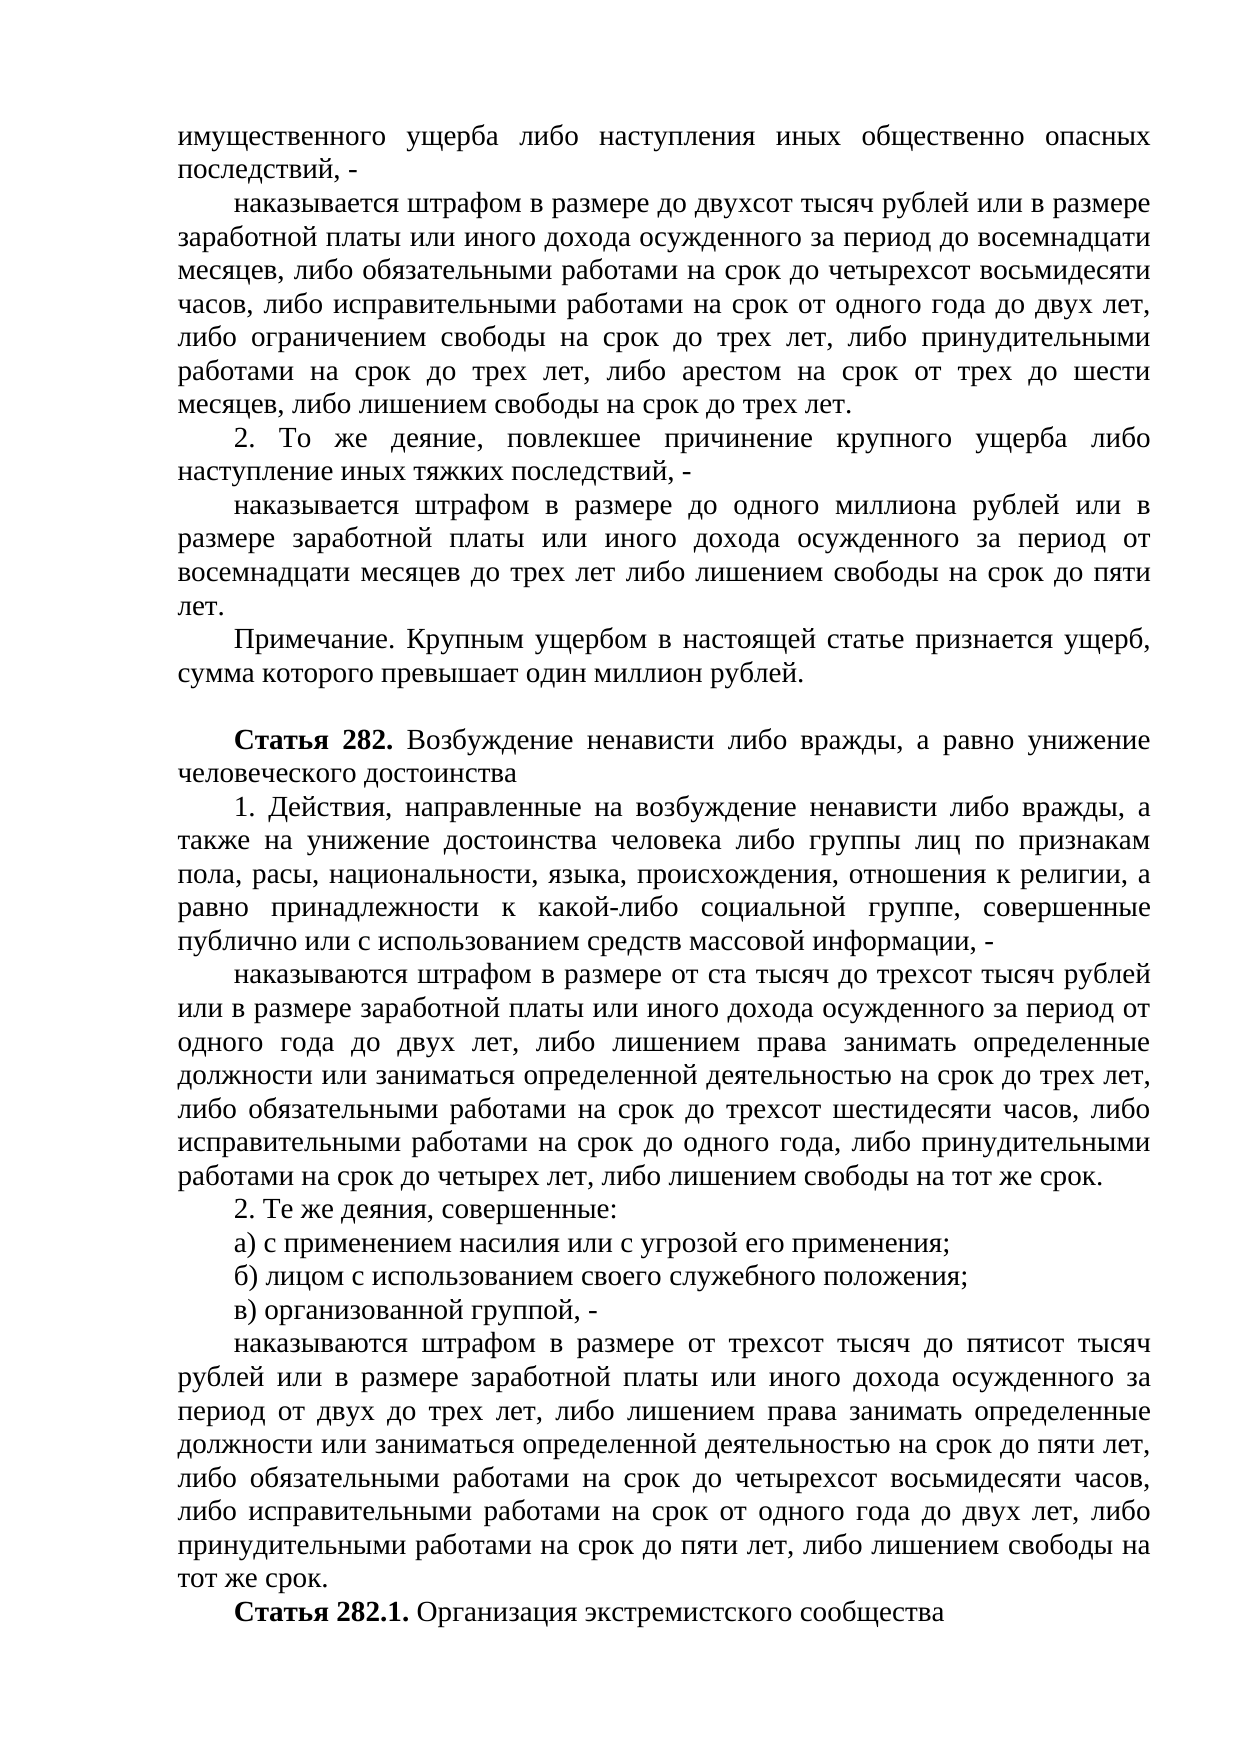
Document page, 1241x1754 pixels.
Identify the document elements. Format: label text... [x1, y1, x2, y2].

text 2. То же деяние, повлекшее причинение крупного ущерба либо наступление иных тяжких последствий, - [177, 420, 1152, 487]
text наказываются штрафом в размере от трехсот тысяч до пятисот тысяч рублей или в размере заработной платы или иного дохода осужденного за период от двух до трех лет, либо лишением права занимать определенные должности или заниматься определенной деятельностью на срок до пяти лет, либо обязательными работами на срок до четырехсот восьмидесяти часов, либо исправительными работами на срок от одного года до двух лет, либо принудительными работами на срок до пяти лет, либо лишением свободы на тот же срок. [177, 1326, 1152, 1594]
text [177, 118, 1152, 185]
text а) с применением насилия или с угрозой его применения; [177, 1225, 1152, 1258]
text наказывается штрафом в размере до двухсот тысяч рублей или в размере заработной платы или иного дохода осужденного за период до восемнадцати месяцев, либо обязательными работами на срок до четырехсот восьмидесяти часов, либо исправительными работами на срок от одного года до двух лет, либо ограничением свободы на срок до трех лет, либо принудительными работами на срок до трех лет, либо арестом на срок от трех до шести месяцев, либо лишением свободы на срок до трех лет. [177, 185, 1152, 420]
text наказываются штрафом в размере от ста тысяч до трехсот тысяч рублей или в размере заработной платы или иного дохода осужденного за период от одного года до двух лет, либо лишением права занимать определенные должности или заниматься определенной деятельностью на срок до трех лет, либо обязательными работами на срок до трехсот шестидесяти часов, либо исправительными работами на срок до одного года, либо принудительными работами на срок до четырех лет, либо лишением свободы на тот же срок. [177, 957, 1152, 1191]
text б) лицом с использованием своего служебного положения; [177, 1258, 1152, 1292]
text в) организованной группой, - [177, 1292, 1152, 1326]
text 2. Те же деяния, совершенные: [177, 1191, 1152, 1225]
text Статья 282.1. Организация экстремистского сообщества [177, 1594, 1152, 1627]
text Статья 282. Возбуждение ненависти либо вражды, а равно унижение человеческого достоинства [177, 722, 1152, 789]
text Примечание. Крупным ущербом в настоящей статье признается ущерб, сумма которого превышает один миллион рублей. [177, 621, 1152, 688]
text наказывается штрафом в размере до одного миллиона рублей или в размере заработной платы или иного дохода осужденного за период от восемнадцати месяцев до трех лет либо лишением свободы на срок до пяти лет. [177, 487, 1152, 621]
text 1. Действия, направленные на возбуждение ненависти либо вражды, а также на унижение достоинства человека либо группы лиц по признакам пола, расы, национальности, языка, происхождения, отношения к религии, а равно принадлежности к какой-либо социальной группе, совершенные публично или с использованием средств массовой информации, - [177, 789, 1152, 957]
